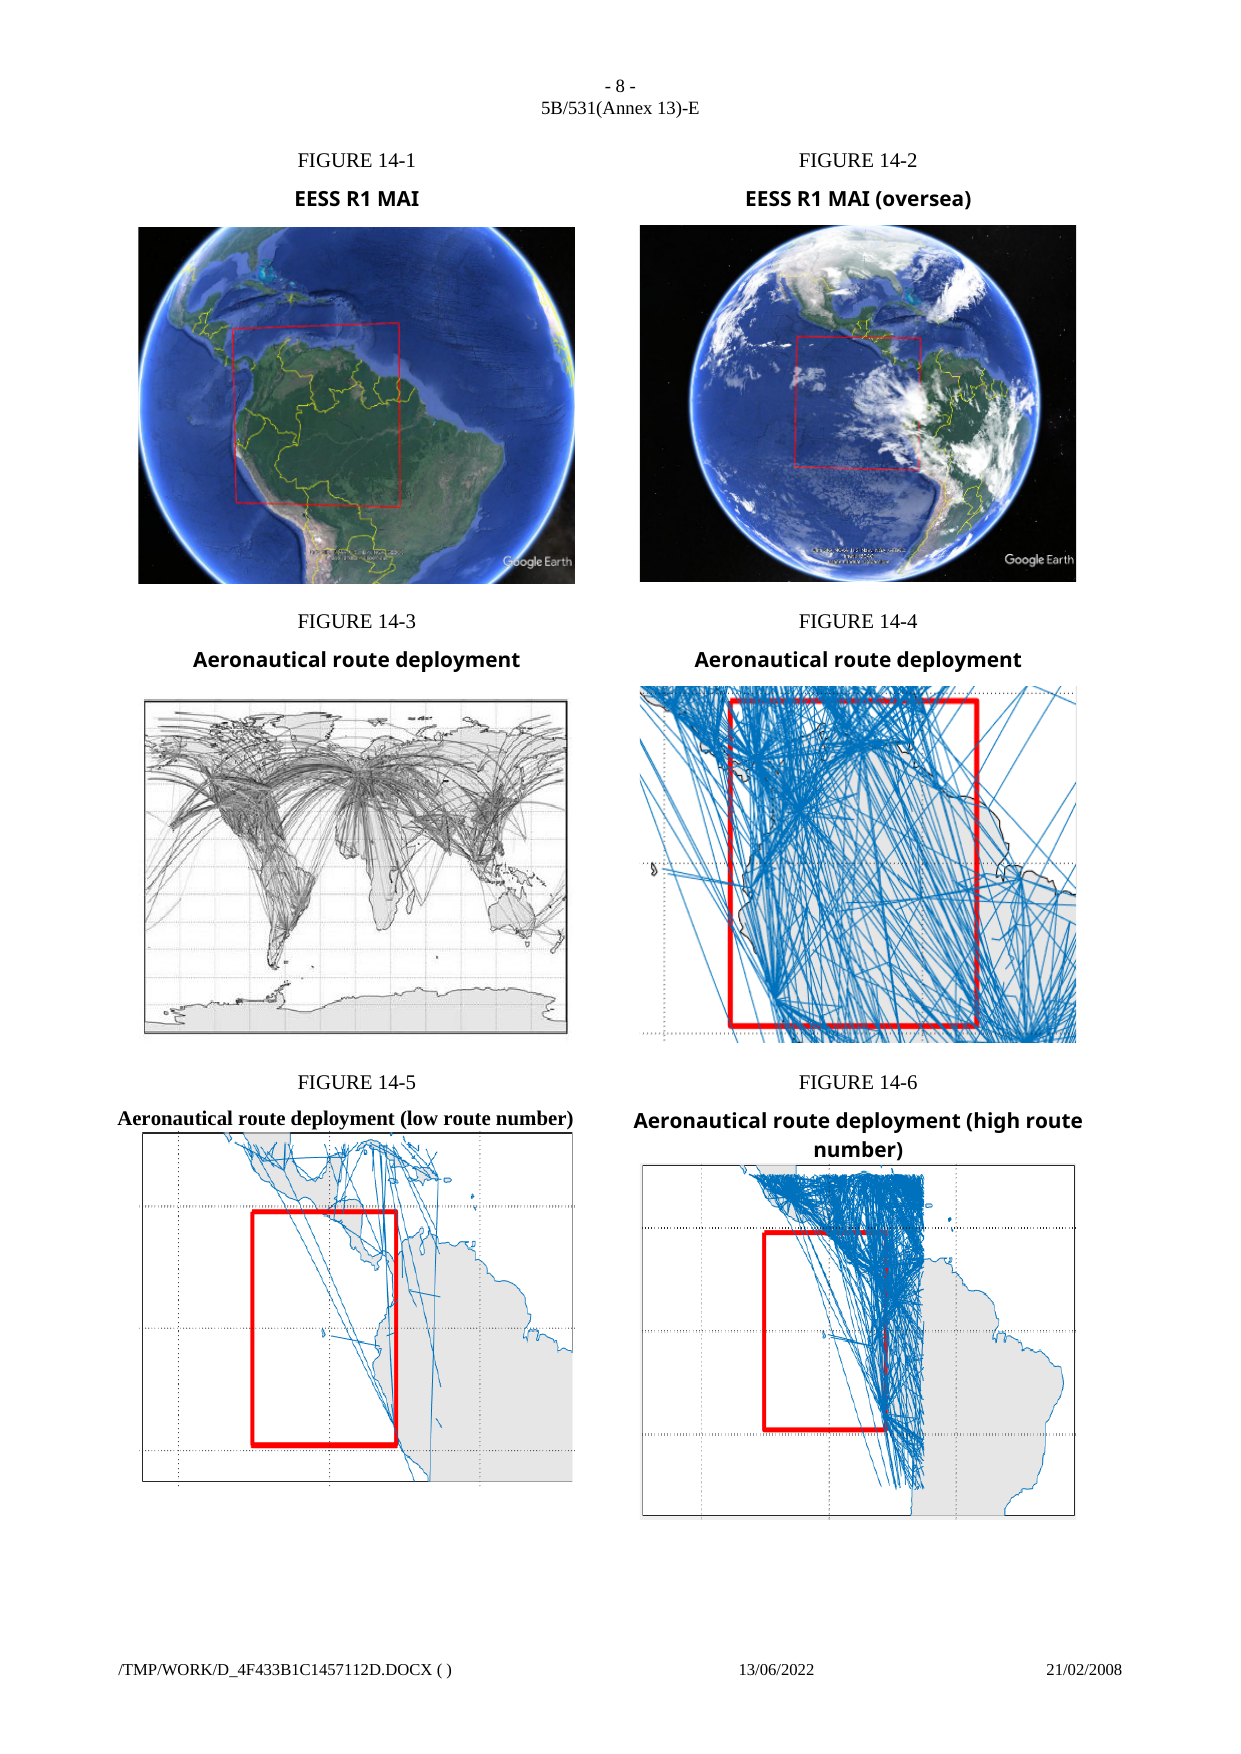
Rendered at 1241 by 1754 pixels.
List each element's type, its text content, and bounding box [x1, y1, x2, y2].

picture [639, 225, 1077, 582]
table_header FIGURE 14-1 EESS R1 MAI [106, 148, 607, 609]
table_cell FIGURE 14-5 Aeronautical route deployment (low route number) [106, 1070, 607, 1532]
table_header FIGURE 14-2 EESS R1 MAI (oversea) [607, 148, 1109, 609]
picture [639, 1163, 1077, 1520]
picture [138, 1130, 575, 1487]
table_cell FIGURE 14-6 Aeronautical route deployment (high route number) [607, 1070, 1109, 1532]
table_cell FIGURE 14-3 Aeronautical route deployment [106, 609, 607, 1070]
picture [639, 686, 1077, 1043]
table_cell FIGURE 14-4 Aeronautical route deployment [607, 609, 1109, 1070]
picture [138, 227, 575, 584]
